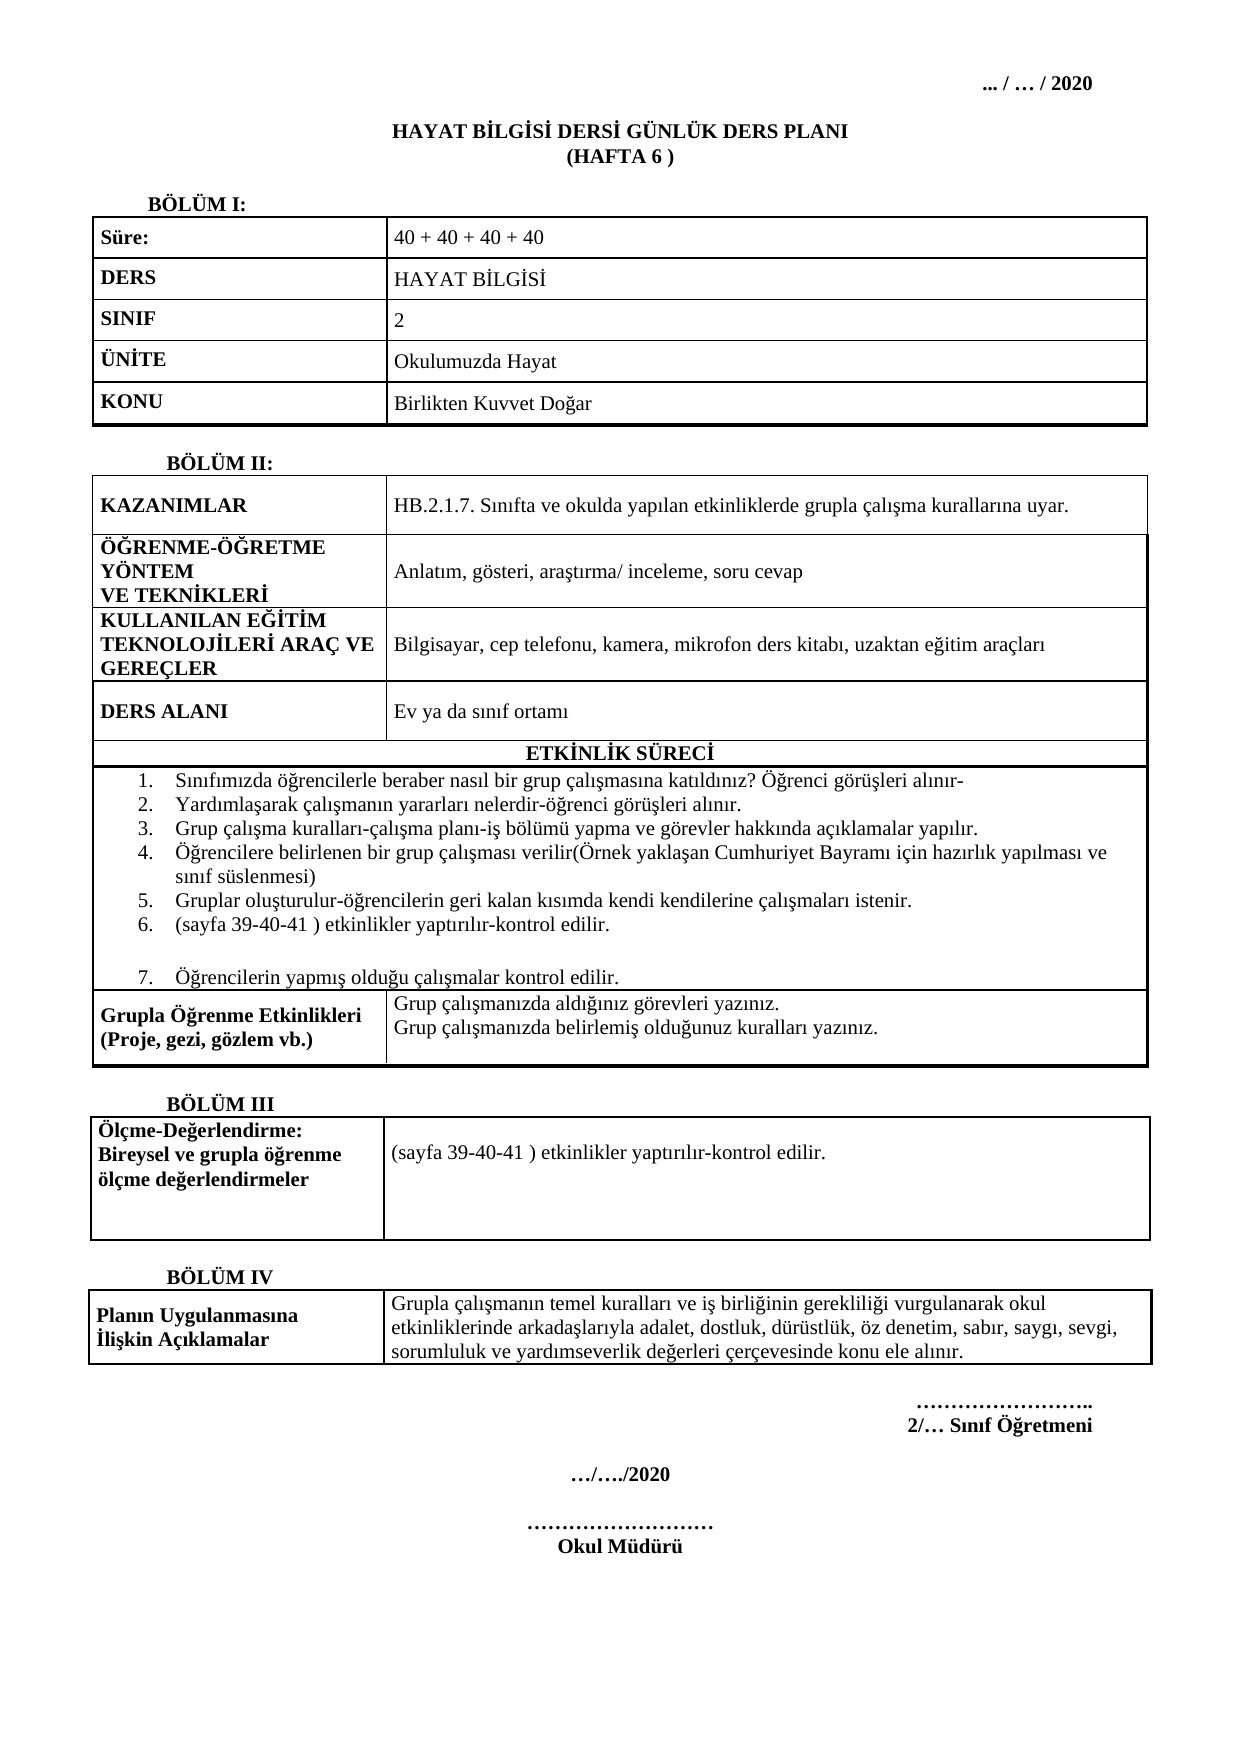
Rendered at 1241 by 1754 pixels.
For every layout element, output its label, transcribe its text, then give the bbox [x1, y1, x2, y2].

table_header Ölçme-Değerlendirme: Bireysel ve grupla öğrenme ölçme değerlendirmeler [92, 1118, 383, 1239]
table_cell Grup çalışmanızda aldığınız görevleri yazınız. Grup çalışmanızda belirlemiş olduğunuz kuralları yazınız. [387, 991, 1146, 1063]
table_cell Birlikten Kuvvet Doğar [388, 383, 1146, 422]
table_header HB.2.1.7. Sınıfta ve okulda yapılan etkinliklerde grupla çalışma kurallarına uyar. [387, 476, 1147, 534]
table_cell ETKİNLİK SÜRECİ [94, 741, 1146, 765]
text (HAFTA 6 ) [148, 143, 1092, 168]
text ... / … / 2020 [148, 71, 1092, 95]
table_cell SINIF [94, 300, 386, 340]
text BÖLÜM II: [148, 451, 1092, 475]
table_cell ÜNİTE [94, 341, 386, 381]
table_header Planın Uygulanmasına İlişkin Açıklamalar [90, 1291, 383, 1363]
table_cell Okulumuzda Hayat [388, 341, 1146, 381]
text HAYAT BİLGİSİ DERSİ GÜNLÜK DERS PLANI [148, 119, 1092, 143]
table_cell DERS ALANI [94, 682, 386, 740]
text …………………….. [148, 1389, 1092, 1413]
table_header KAZANIMLAR [93, 476, 386, 534]
table_cell KONU [94, 383, 386, 422]
text 2/… Sınıf Öğretmeni [148, 1413, 1092, 1437]
table_cell Bilgisayar, cep telefonu, kamera, mikrofon ders kitabı, uzaktan eğitim araçları [387, 608, 1146, 680]
table_cell Anlatım, gösteri, araştırma/ inceleme, soru cevap [387, 535, 1146, 607]
table_cell DERS [94, 259, 386, 298]
text BÖLÜM I: [148, 192, 1092, 216]
table_header Grupla çalışmanın temel kuralları ve iş birliğinin gerekliliği vurgulanarak okul etkinliklerinde arkadaşlarıyla adalet, dostluk, dürüstlük, öz denetim, sabır, saygı, sevgi, sorumluluk ve yardımseverlik değerleri çerçevesinde konu ele alınır. [385, 1291, 1150, 1363]
table_header 40 + 40 + 40 + 40 [388, 218, 1146, 257]
table_cell HAYAT BİLGİSİ [388, 259, 1146, 298]
table_header Süre: [94, 218, 386, 257]
table_header (sayfa 39-40-41 ) etkinlikler yaptırılır-kontrol edilir. [385, 1118, 1149, 1239]
table_cell KULLANILAN EĞİTİM TEKNOLOJİLERİ ARAÇ VE GEREÇLER [93, 608, 386, 680]
text ……………………… [148, 1509, 1092, 1534]
table_cell ÖĞRENME-ÖĞRETME YÖNTEM VE TEKNİKLERİ [93, 535, 386, 607]
table_cell 2 [388, 300, 1146, 340]
table_cell Sınıfımızda öğrencilerle beraber nasıl bir grup çalışmasına katıldınız? Öğrenci görüşleri alınır- Yardımlaşarak çalışmanın yararları nelerdir-öğrenci görüşleri alınır. Grup çalışma kuralları-çalışma planı-iş bölümü yapma ve görevler hakkında açıklamalar yapılır. Öğrencilere belirlenen bir grup çalışması verilir(Örnek yaklaşan Cumhuriyet Bayramı için hazırlık yapılması ve sınıf süslenmesi) Gruplar oluşturulur-öğrencilerin geri kalan kısımda kendi kendilerine çalışmaları istenir. (sayfa 39-40-41 ) etkinlikler yaptırılır-kontrol edilir. Öğrencilerin yapmış olduğu çalışmalar kontrol edilir. [94, 768, 1146, 989]
text …/…./2020 [148, 1461, 1092, 1486]
subtitle BÖLÜM IV [148, 1265, 1092, 1289]
subtitle BÖLÜM III [148, 1092, 1092, 1116]
table_cell Grupla Öğrenme Etkinlikleri (Proje, gezi, gözlem vb.) [94, 991, 386, 1063]
text Okul Müdürü [148, 1534, 1092, 1558]
table_cell Ev ya da sınıf ortamı [387, 682, 1146, 740]
